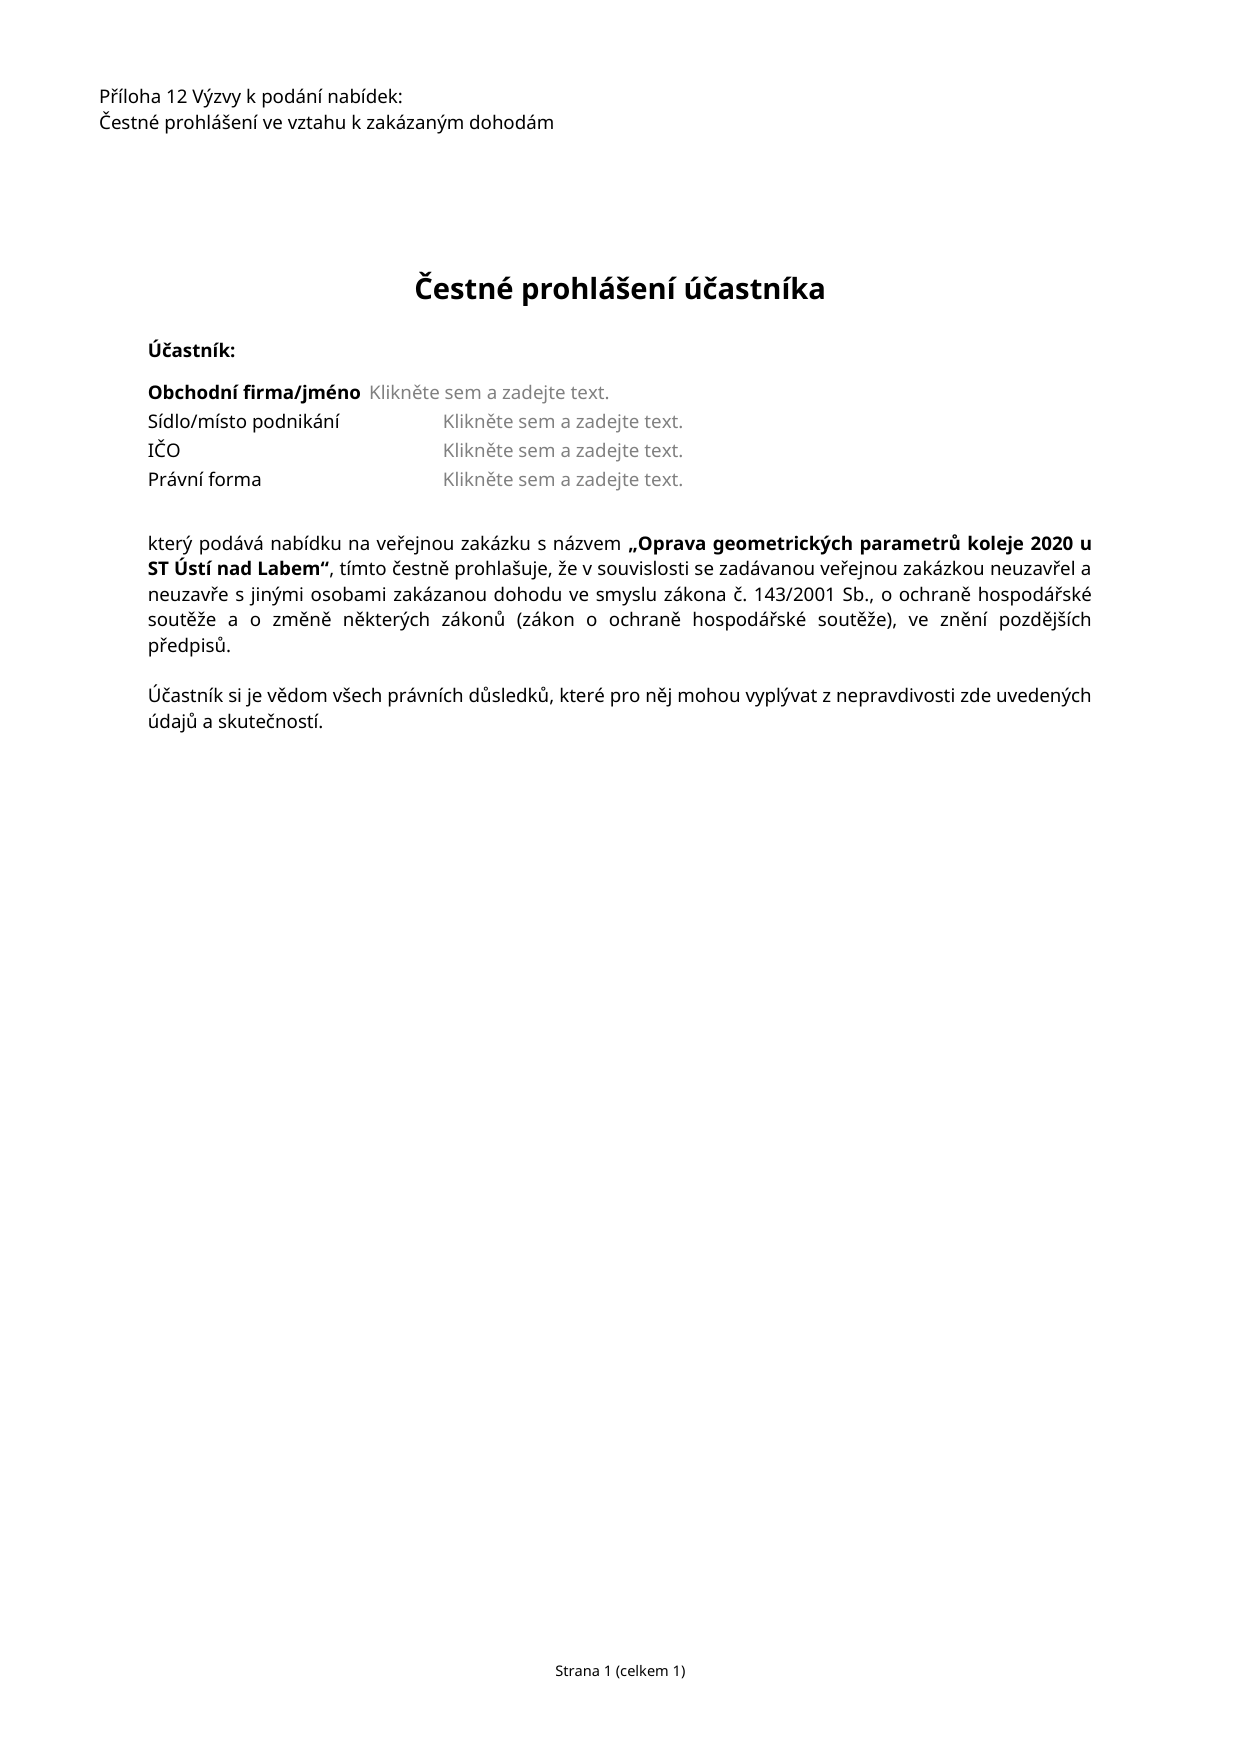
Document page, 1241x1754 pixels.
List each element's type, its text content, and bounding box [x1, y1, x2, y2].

text Účastník: [148, 333, 1093, 364]
text Obchodní firma/jméno [148, 376, 1093, 405]
title Čestné prohlášení účastníka [148, 268, 1093, 308]
text Sídlo/místo podnikání [148, 405, 1093, 434]
text Právní forma [148, 463, 1093, 492]
text který podává nabídku na veřejnou zakázku s názvem „Oprava geometrických parametrů koleje 2020 u ST Ústí nad Labem“, tímto čestně prohlašuje, že v souvislosti se zadávanou veřejnou zakázkou neuzavřel a neuzavře s jinými osobami zakázanou dohodu ve smyslu zákona č. 143/2001 Sb., o ochraně hospodářské soutěže a o změně některých zákonů (zákon o ochraně hospodářské soutěže), ve znění pozdějších předpisů. [148, 530, 1093, 658]
text IČO [148, 434, 1093, 463]
text Účastník si je vědom všech právních důsledků, které pro něj mohou vyplývat z nepravdivosti zde uvedených údajů a skutečností. [148, 683, 1093, 734]
